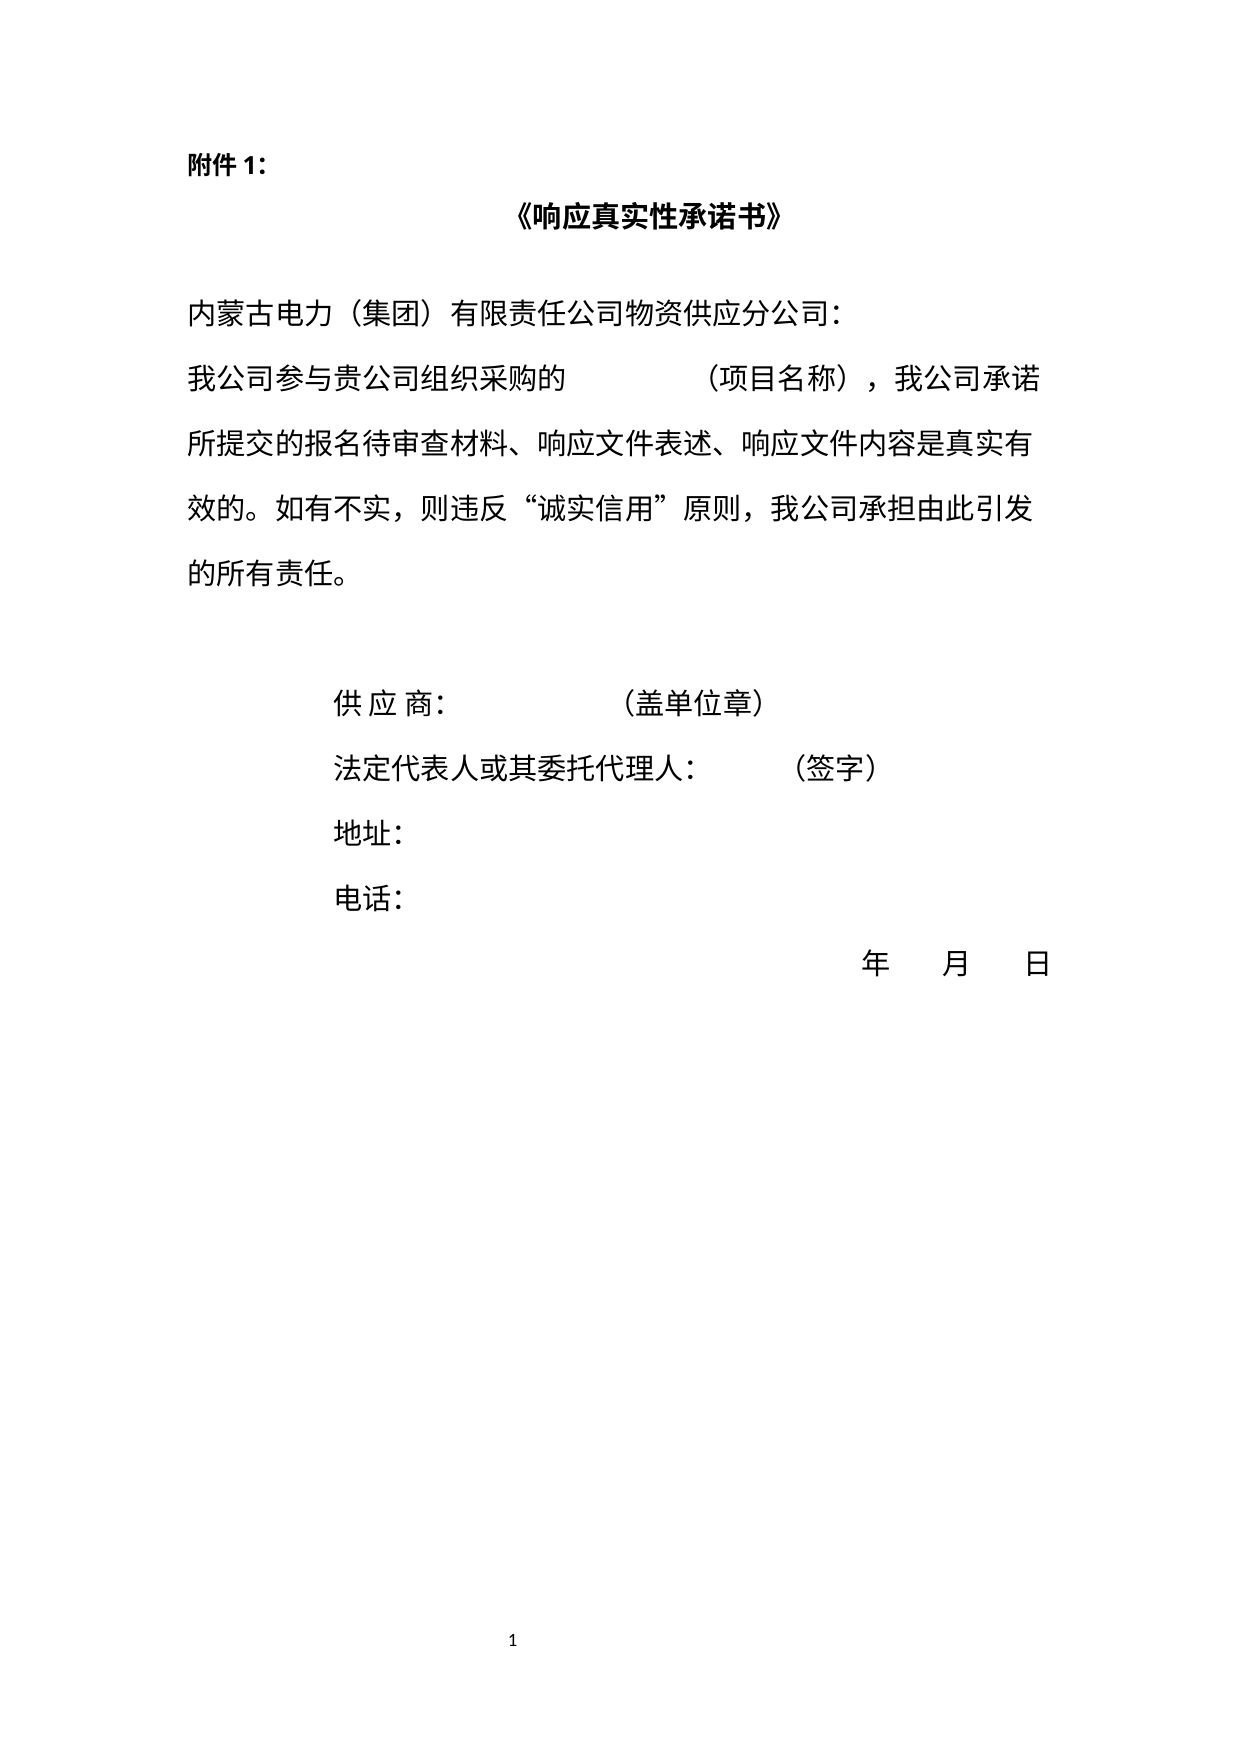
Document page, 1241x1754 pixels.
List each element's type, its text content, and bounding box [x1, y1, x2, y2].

table_cell 地址： [176, 800, 1064, 864]
table_header 供 应 商： （盖单位章） [176, 670, 1064, 734]
text 附件1： [187, 146, 1053, 182]
table_cell 电话： [176, 865, 1064, 929]
table_cell 年 月 日 [176, 930, 1064, 994]
text 《响应真实性承诺书》 [187, 182, 1053, 247]
text 内蒙古电力（集团）有限责任公司物资供应分公司： [187, 279, 1053, 344]
text 我公司参与贵公司组织采购的 （项目名称），我公司承诺所提交的报名待审查材料、响应文件表述、响应文件内容是真实有效的。如有不实，则违反“诚实信用”原则，我公司承担由此引发的所有责任。 [187, 344, 1053, 604]
table_cell 法定代表人或其委托代理人： （签字） [176, 735, 1064, 799]
